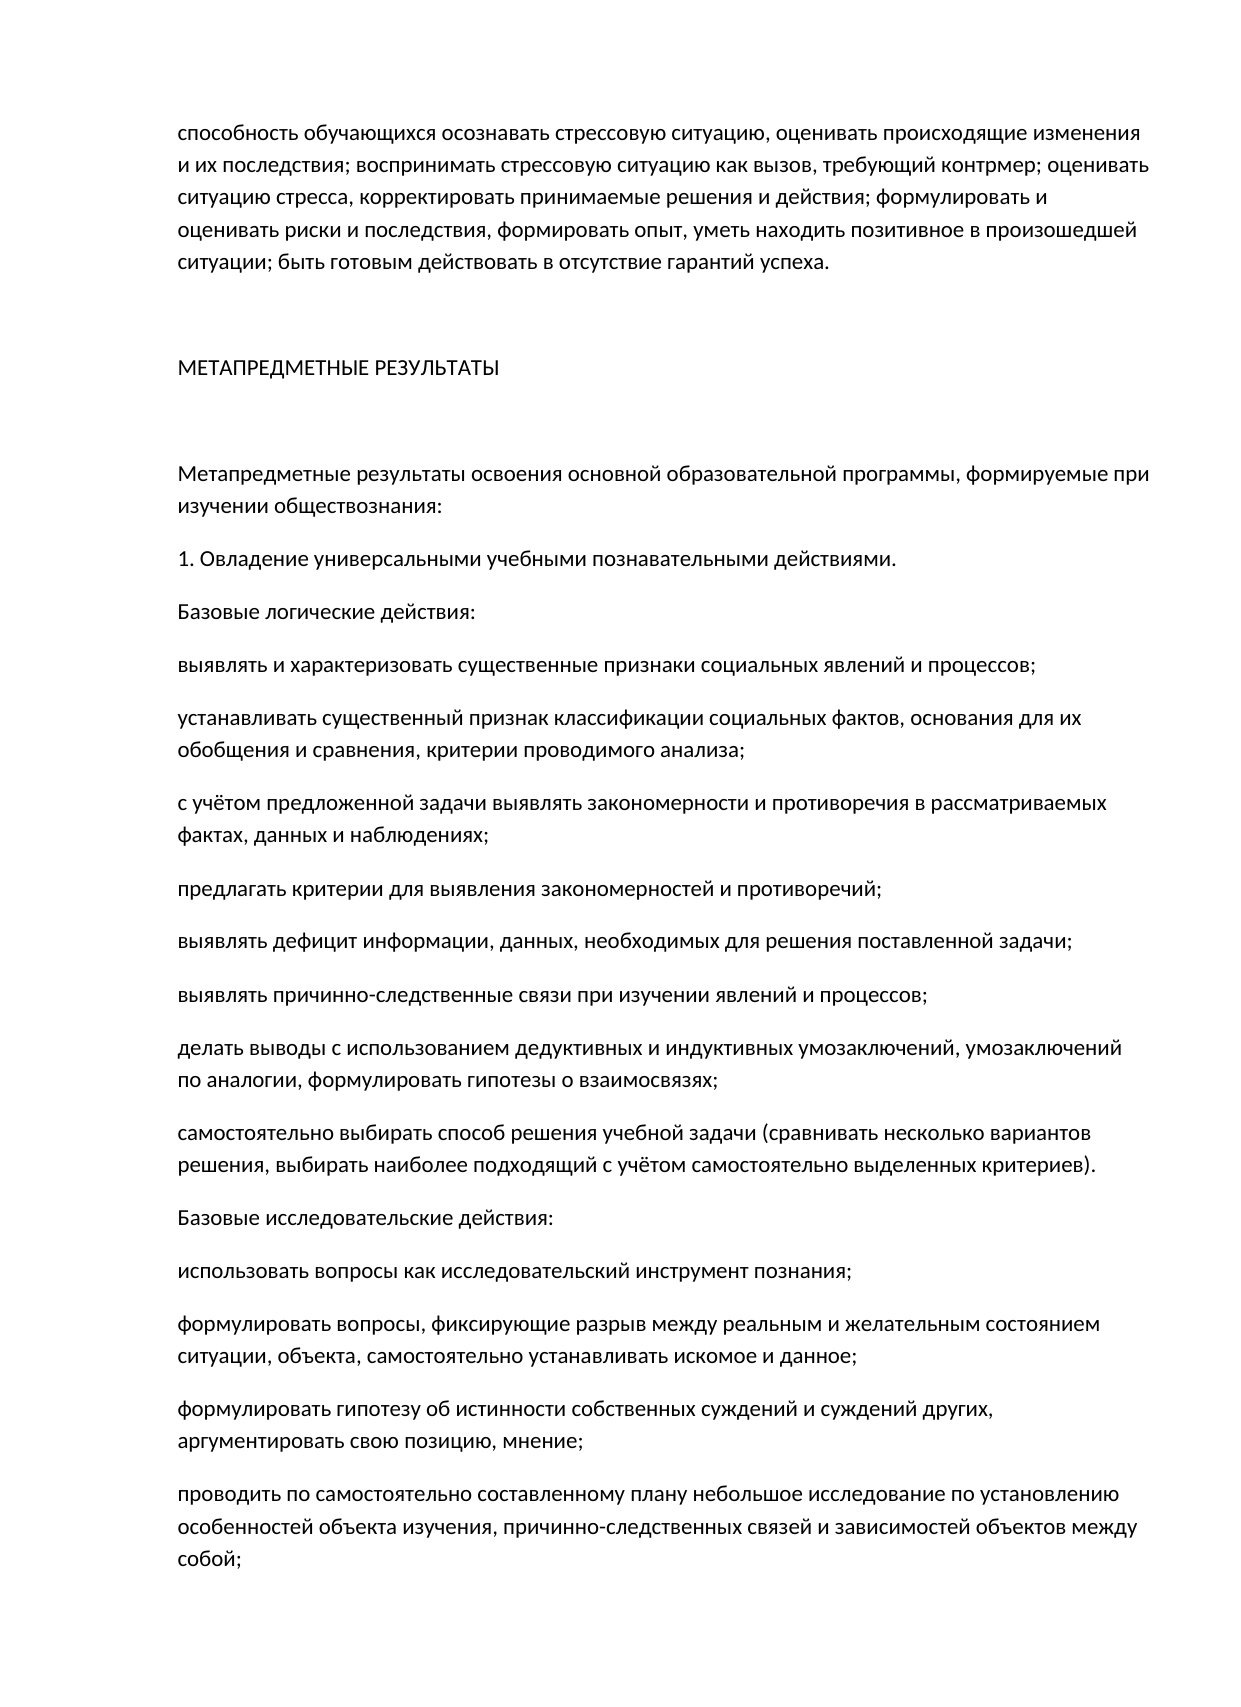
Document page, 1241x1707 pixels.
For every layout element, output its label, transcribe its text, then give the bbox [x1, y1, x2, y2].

text 1. Овладение универсальными учебными познавательными действиями. [177, 544, 1152, 572]
text Базовые исследовательские действия: [177, 1203, 1152, 1231]
text способность обучающихся осознавать стрессовую ситуацию, оценивать происходящие изменения и их последствия; воспринимать стрессовую ситуацию как вызов, требующий контрмер; оценивать ситуацию стресса, корректировать принимаемые решения и действия; формулировать и оценивать риски и последствия, формировать опыт, уметь находить позитивное в произошедшей ситуации; быть готовым действовать в отсутствие гарантий успеха. [177, 118, 1152, 275]
text самостоятельно выбирать способ решения учебной задачи (сравнивать несколько вариантов решения, выбирать наиболее подходящий с учётом самостоятельно выделенных критериев). [177, 1118, 1152, 1178]
text выявлять дефицит информации, данных, необходимых для решения поставленной задачи; [177, 927, 1152, 955]
text устанавливать существенный признак классификации социальных фактов, основания для их обобщения и сравнения, критерии проводимого анализа; [177, 703, 1152, 763]
text формулировать гипотезу об истинности собственных суждений и суждений других, аргументировать свою позицию, мнение; [177, 1394, 1152, 1454]
text предлагать критерии для выявления закономерностей и противоречий; [177, 874, 1152, 902]
text с учётом предложенной задачи выявлять закономерности и противоречия в рассматриваемых фактах, данных и наблюдениях; [177, 788, 1152, 849]
text использовать вопросы как исследовательский инструмент познания; [177, 1256, 1152, 1284]
text выявлять причинно-следственные связи при изучении явлений и процессов; [177, 980, 1152, 1008]
text делать выводы с использованием дедуктивных и индуктивных умозаключений, умозаключений по аналогии, формулировать гипотезы о взаимосвязях; [177, 1033, 1152, 1093]
text Базовые логические действия: [177, 597, 1152, 625]
text проводить по самостоятельно составленному плану небольшое исследование по установлению особенностей объекта изучения, причинно-следственных связей и зависимостей объектов между собой; [177, 1479, 1152, 1572]
text выявлять и характеризовать существенные признаки социальных явлений и процессов; [177, 650, 1152, 678]
text МЕТАПРЕДМЕТНЫЕ РЕЗУЛЬТАТЫ [177, 353, 1152, 381]
text Метапредметные результаты освоения основной образовательной программы, формируемые при изучении обществознания: [177, 459, 1152, 519]
text формулировать вопросы, фиксирующие разрыв между реальным и желательным состоянием ситуации, объекта, самостоятельно устанавливать искомое и данное; [177, 1309, 1152, 1369]
